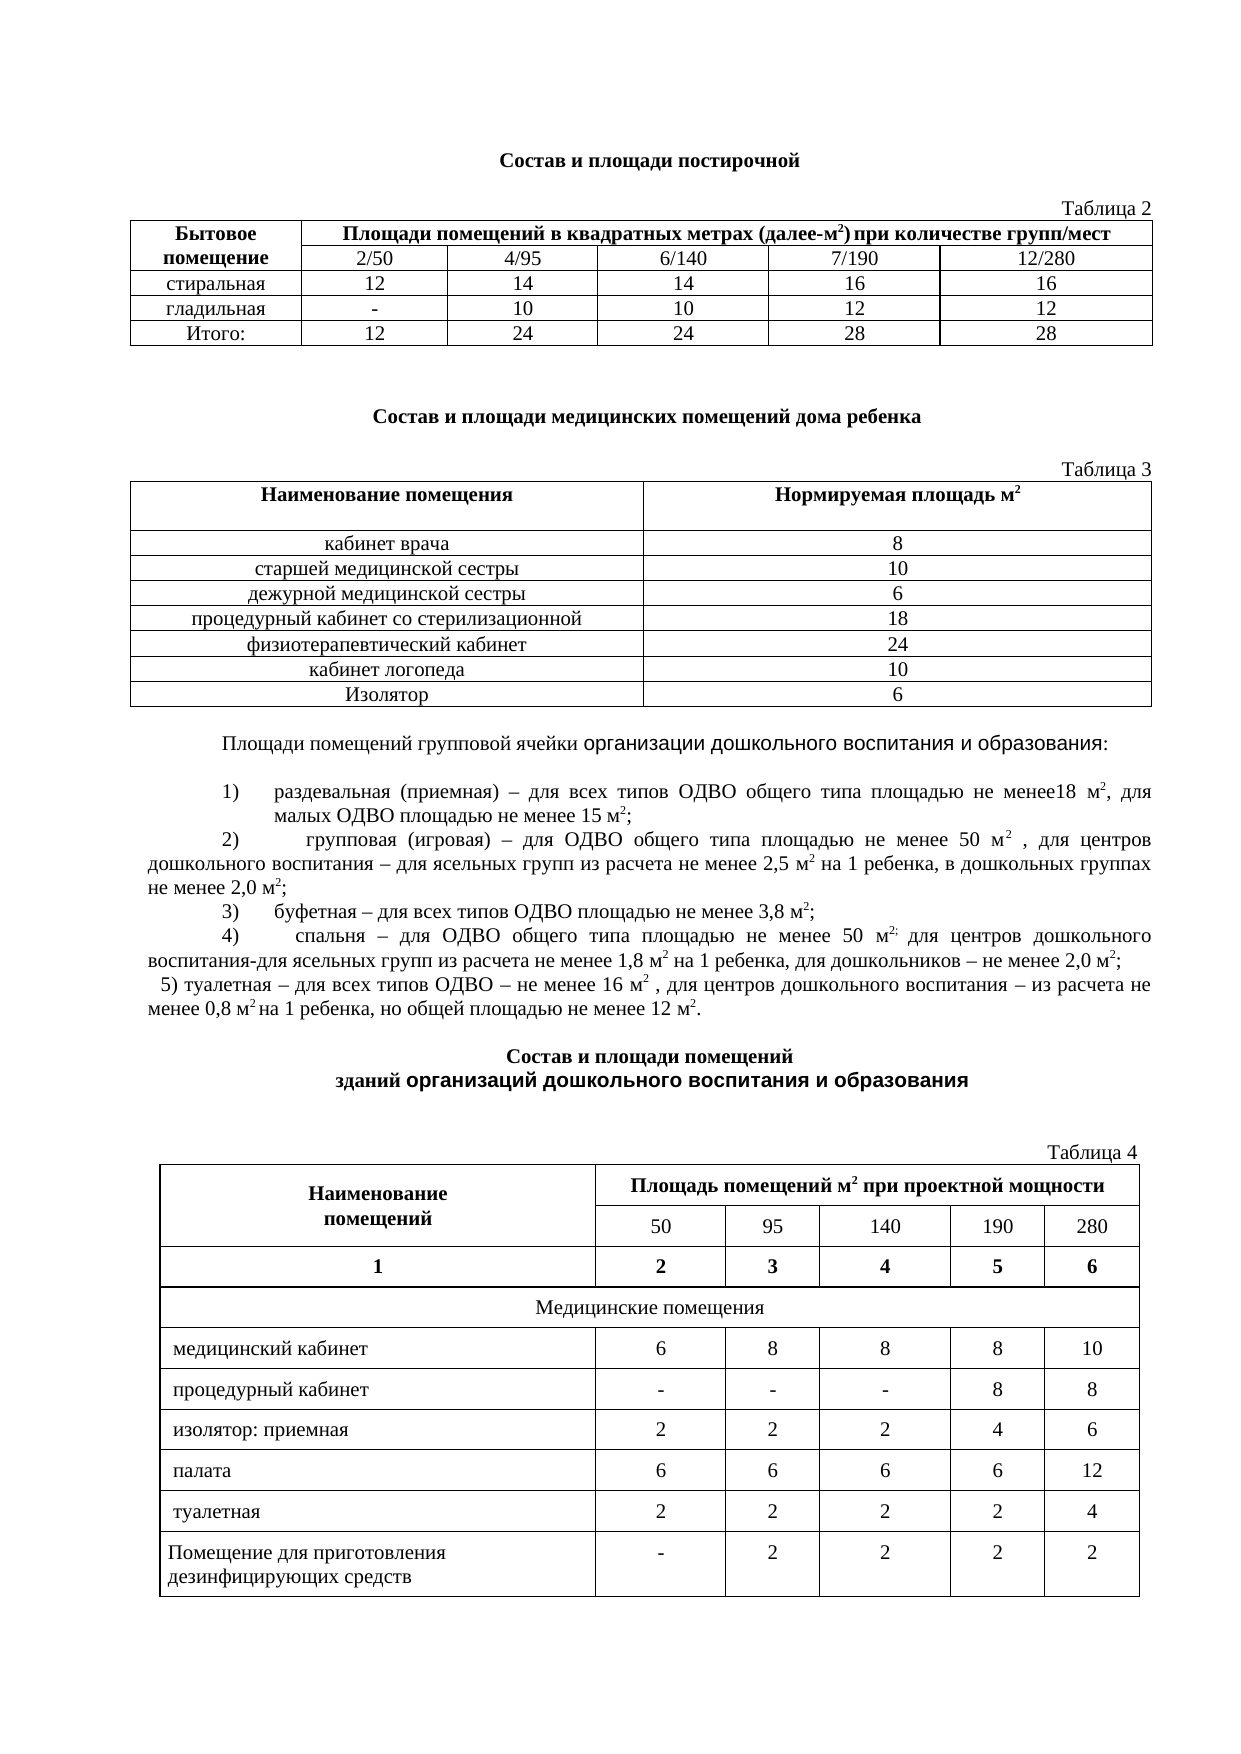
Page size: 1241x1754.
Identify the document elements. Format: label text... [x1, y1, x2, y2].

table_cell 2/50 [302, 246, 447, 270]
table_header Площадь помещений м2 при проектной мощности [596, 1165, 1139, 1205]
table_cell 4/95 [448, 246, 597, 270]
table_cell процедурный кабинет [161, 1369, 595, 1408]
table_header Наименование помещения [131, 482, 643, 530]
table_cell 12 [941, 296, 1152, 320]
table_cell 6 [1045, 1247, 1139, 1286]
table_cell 18 [644, 606, 1151, 630]
table_cell 10 [448, 296, 597, 320]
table_cell Итого: [131, 321, 301, 345]
table_cell 16 [769, 271, 939, 295]
table_cell 6 [596, 1450, 725, 1490]
text Таблица 4 [959, 1140, 1152, 1164]
table_cell 2 [726, 1410, 819, 1449]
table_header Площади помещений в квадратных метрах (далее-м2) при количестве групп/мест [302, 221, 1152, 245]
table_cell 24 [448, 321, 597, 345]
table_cell 6/140 [598, 246, 768, 270]
table_cell изолятор: приемная [161, 1410, 595, 1449]
list буфетная – для всех типов ОДВО площадью не менее ; [222, 899, 1152, 923]
table_cell 10 [644, 556, 1151, 580]
table_cell 10 [598, 296, 768, 320]
table_cell 14 [598, 271, 768, 295]
table_cell 6 [726, 1450, 819, 1490]
table_cell 2 [820, 1410, 950, 1449]
table_cell медицинский кабинет [161, 1328, 595, 1368]
table_cell кабинет врача [131, 531, 643, 555]
list раздевальная (приемная) – для всех типов ОДВО общего типа площадью не менее18 м2, для малых ОДВО площадью не менее 15 м2; [222, 779, 1152, 827]
text Состав и площади постирочной [148, 148, 1152, 172]
text Состав и площади медицинских помещений дома ребенка [148, 404, 1152, 428]
table_cell 3 [726, 1247, 819, 1286]
table_cell 8 [820, 1328, 950, 1368]
list групповая (игровая) – для ОДВО общего типа площадью не менее , для центров дошкольного воспитания – для ясельных групп из расчета не менее на 1 ребенка, в дошкольных группах не менее ; [148, 827, 1152, 899]
table_cell дежурной медицинской сестры [131, 581, 643, 605]
table_cell 2 [596, 1410, 725, 1449]
table_cell 28 [941, 321, 1152, 345]
table_cell Помещение для приготовления дезинфицирующих средств [161, 1532, 595, 1596]
table_cell 2 [951, 1491, 1044, 1531]
table_cell 6 [951, 1450, 1044, 1490]
table_cell 2 [596, 1247, 725, 1286]
table_cell 2 [1045, 1532, 1139, 1596]
text Таблица 3 [148, 457, 1152, 481]
table_cell 8 [951, 1328, 1044, 1368]
table_cell 2 [951, 1532, 1044, 1596]
table_cell 12 [769, 296, 939, 320]
table_cell - [820, 1369, 950, 1408]
table_cell 12 [302, 321, 447, 345]
table_cell туалетная [161, 1491, 595, 1531]
table_cell 16 [941, 271, 1152, 295]
text Площади помещений групповой ячейки организации дошкольного воспитания и образования: [221, 731, 1152, 755]
table_cell - [726, 1369, 819, 1408]
table_cell 2 [726, 1491, 819, 1531]
table_cell 14 [448, 271, 597, 295]
table_cell 190 [951, 1206, 1044, 1246]
table_cell 7/190 [769, 246, 939, 270]
table_cell 4 [951, 1410, 1044, 1449]
table_cell физиотерапевтический кабинет [131, 631, 643, 656]
table_cell 8 [644, 531, 1151, 555]
table_header Бытовое помещение [131, 221, 301, 270]
table_cell палата [161, 1450, 595, 1490]
table_cell 140 [820, 1206, 950, 1246]
table_cell 2 [726, 1532, 819, 1596]
table_cell 10 [644, 657, 1151, 681]
table_cell 8 [1045, 1369, 1139, 1408]
table_cell старшей медицинской сестры [131, 556, 643, 580]
list спальня – для ОДВО общего типа площадью не менее ; для центров дошкольного воспитания-для ясельных групп из расчета не менее на 1 ребенка, для дошкольников – не менее 2,0 м2; [148, 923, 1152, 972]
table_cell кабинет логопеда [131, 657, 643, 681]
table_cell 2 [596, 1491, 725, 1531]
table_cell Медицинские помещения [161, 1288, 1139, 1327]
table_cell 24 [598, 321, 768, 345]
table_cell процедурный кабинет со стерилизационной [131, 606, 643, 630]
table_cell 1 [161, 1247, 595, 1286]
table_cell 2 [820, 1532, 950, 1596]
table_cell 280 [1045, 1206, 1139, 1246]
table_cell 5 [951, 1247, 1044, 1286]
table_cell 24 [644, 631, 1151, 656]
table_cell 95 [726, 1206, 819, 1246]
table_cell 8 [951, 1369, 1044, 1408]
table_cell стиральная [131, 271, 301, 295]
table_cell - [596, 1532, 725, 1596]
table_cell 28 [769, 321, 939, 345]
table_cell 50 [596, 1206, 725, 1246]
table_cell 10 [1045, 1328, 1139, 1368]
table_cell 6 [644, 682, 1151, 706]
table_cell - [302, 296, 447, 320]
table_cell 12 [1045, 1450, 1139, 1490]
table_cell 2 [820, 1491, 950, 1531]
table_cell Изолятор [131, 682, 643, 706]
table_cell 12 [302, 271, 447, 295]
table_header Наименование помещений [161, 1165, 595, 1246]
table_cell 12/280 [941, 246, 1152, 270]
table_cell 6 [820, 1450, 950, 1490]
text Таблица 2 [148, 196, 1152, 220]
table_cell гладильная [131, 296, 301, 320]
table_cell 6 [644, 581, 1151, 605]
text Состав и площади помещений [148, 1044, 1152, 1068]
table_cell 6 [596, 1328, 725, 1368]
table_cell 6 [1045, 1410, 1139, 1449]
table_cell 4 [820, 1247, 950, 1286]
table_header Нормируемая площадь м2 [644, 482, 1151, 530]
table_cell 4 [1045, 1491, 1139, 1531]
text зданий организаций дошкольного воспитания и образования [148, 1068, 1152, 1092]
text 5) туалетная – для всех типов ОДВО – не менее , для центров дошкольного воспитания – из расчета не менее 0,8 м2 на 1 ребенка, но общей площадью не менее 12 м2. [148, 972, 1152, 1020]
table_cell 8 [726, 1328, 819, 1368]
table_cell - [596, 1369, 725, 1408]
